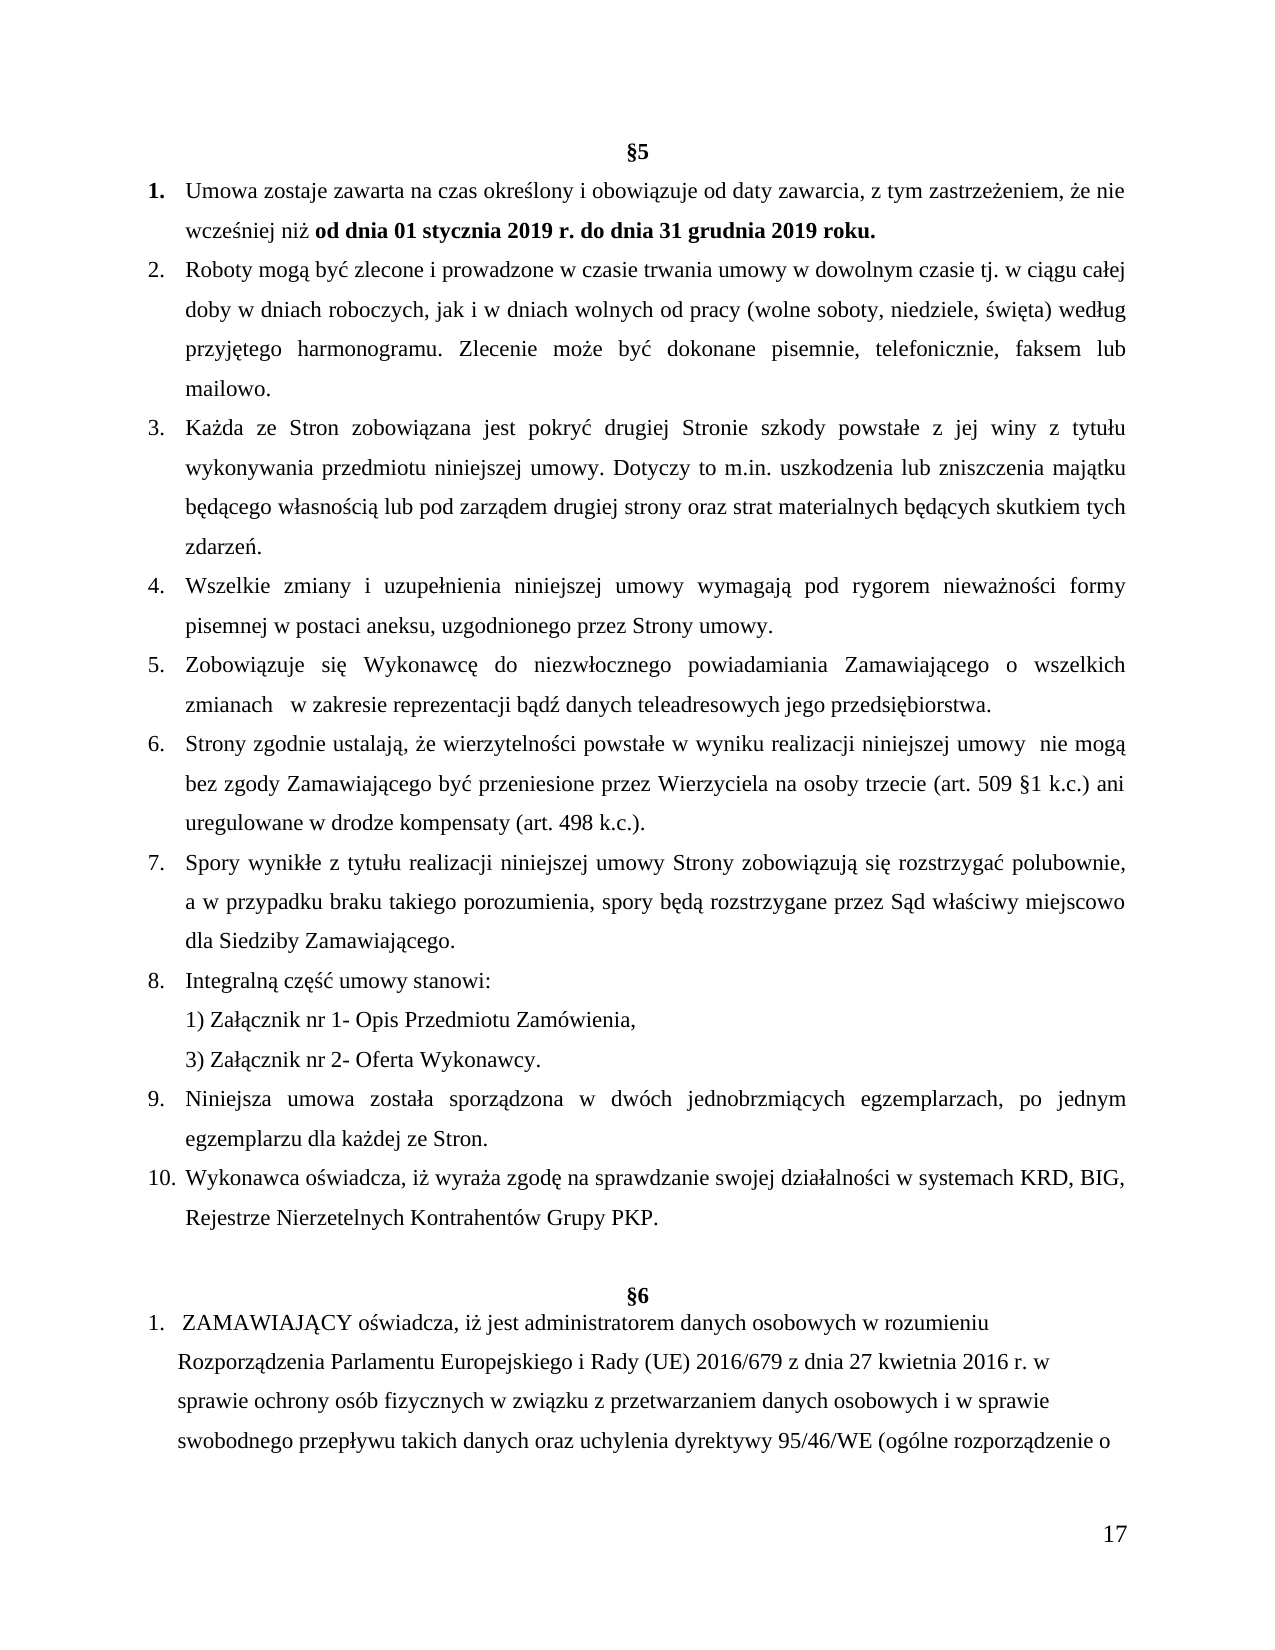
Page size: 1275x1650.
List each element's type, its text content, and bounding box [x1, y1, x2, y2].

text 3) Załącznik nr 2- Oferta Wykonawcy. [185, 1046, 1127, 1072]
text §5 [148, 138, 1127, 164]
text 1) Załącznik nr 1- Opis Przedmiotu Zamówienia, [185, 1007, 1127, 1033]
text §6 [148, 1282, 1127, 1309]
list Strony zgodnie ustalają, że wierzytelności powstałe w wyniku realizacji niniejszej umowy nie mogą bez zgody Zamawiającego być przeniesione przez Wierzyciela na osoby trzecie (art. 509 §1 k.c.) ani uregulowane w drodze kompensaty (art. 498 k.c.). [148, 730, 1127, 836]
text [148, 1309, 1127, 1453]
list Każda ze Stron zobowiązana jest pokryć drugiej Stronie szkody powstałe z jej winy z tytułu wykonywania przedmiotu niniejszej umowy. Dotyczy to m.in. uszkodzenia lub zniszczenia majątku będącego własnością lub pod zarządem drugiej strony oraz strat materialnych będących skutkiem tych zdarzeń. [148, 414, 1127, 559]
list Zobowiązuje się Wykonawcę do niezwłocznego powiadamiania Zamawiającego o wszelkich zmianach w zakresie reprezentacji bądź danych teleadresowych jego przedsiębiorstwa. [148, 651, 1127, 717]
list Umowa zostaje zawarta na czas określony i obowiązuje od daty zawarcia, z tym zastrzeżeniem, że nie wcześniej niż od dnia 01 stycznia 2019 r. do dnia 31 grudnia 2019 roku. [148, 177, 1127, 243]
list Integralną część umowy stanowi: [148, 967, 1127, 993]
list Wszelkie zmiany i uzupełnienia niniejszej umowy wymagają pod rygorem nieważności formy pisemnej w postaci aneksu, uzgodnionego przez Strony umowy. [148, 572, 1127, 638]
list Roboty mogą być zlecone i prowadzone w czasie trwania umowy w dowolnym czasie tj. w ciągu całej doby w dniach roboczych, jak i w dniach wolnych od pracy (wolne soboty, niedziele, święta) według przyjętego harmonogramu. Zlecenie może być dokonane pisemnie, telefonicznie, faksem lub mailowo. [148, 256, 1127, 401]
list Spory wynikłe z tytułu realizacji niniejszej umowy Strony zobowiązują się rozstrzygać polubownie, a w przypadku braku takiego porozumienia, spory będą rozstrzygane przez Sąd właściwy miejscowo dla Siedziby Zamawiającego. [148, 849, 1127, 954]
list Wykonawca oświadcza, iż wyraża zgodę na sprawdzanie swojej działalności w systemach KRD, BIG, Rejestrze Nierzetelnych Kontrahentów Grupy PKP. [148, 1164, 1127, 1230]
list Niniejsza umowa została sporządzona w dwóch jednobrzmiących egzemplarzach, po jednym egzemplarzu dla każdej ze Stron. [148, 1086, 1127, 1151]
